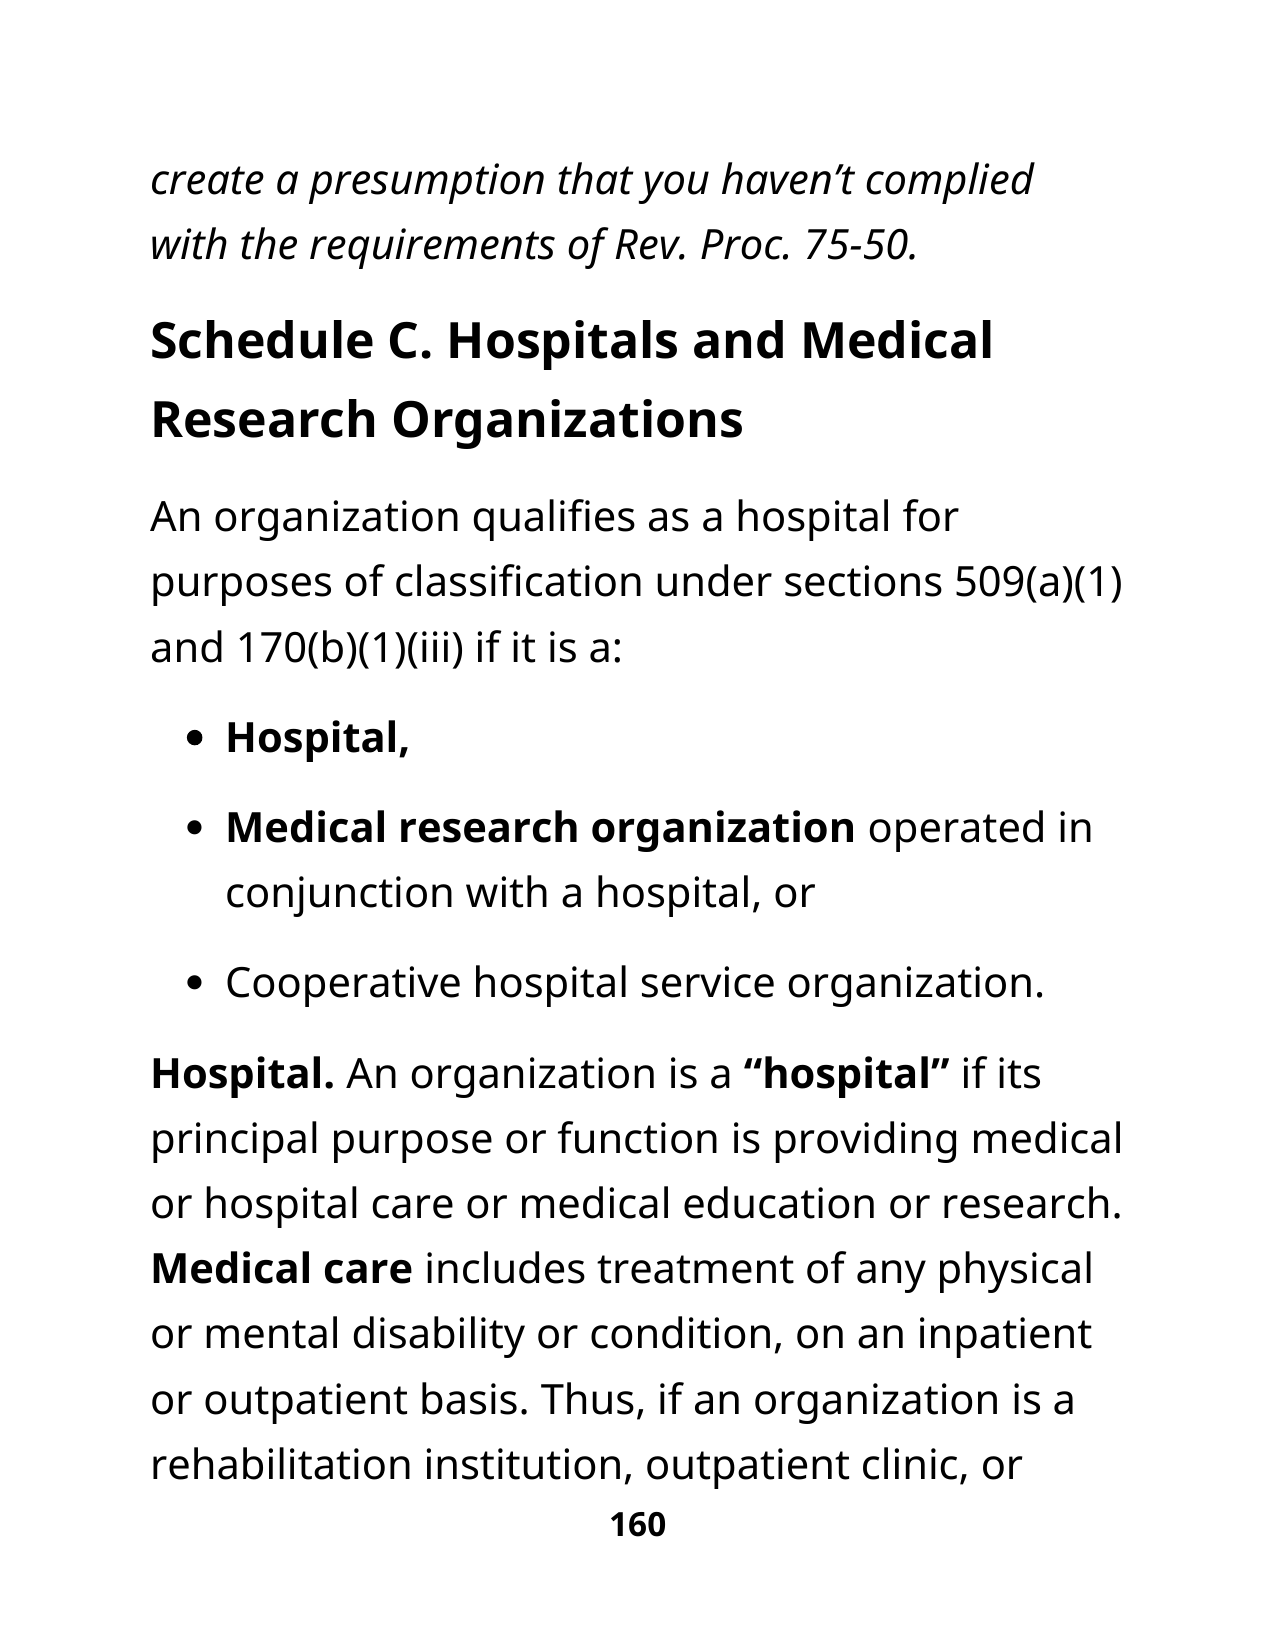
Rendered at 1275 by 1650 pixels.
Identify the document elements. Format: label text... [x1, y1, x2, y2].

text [150, 1043, 1125, 1492]
subtitle Schedule C. Hospitals and Medical Research Organizations [150, 305, 1125, 452]
text An organization qualifies as a hospital for purposes of classification under sections 509(a)(1) and 170(b)(1)(iii) if it is a: [150, 487, 1125, 674]
list Hospital, [187, 708, 1125, 764]
list Cooperative hospital service organization. [187, 953, 1125, 1010]
list Medical research organization operated in conjunction with a hospital, or [187, 798, 1125, 920]
